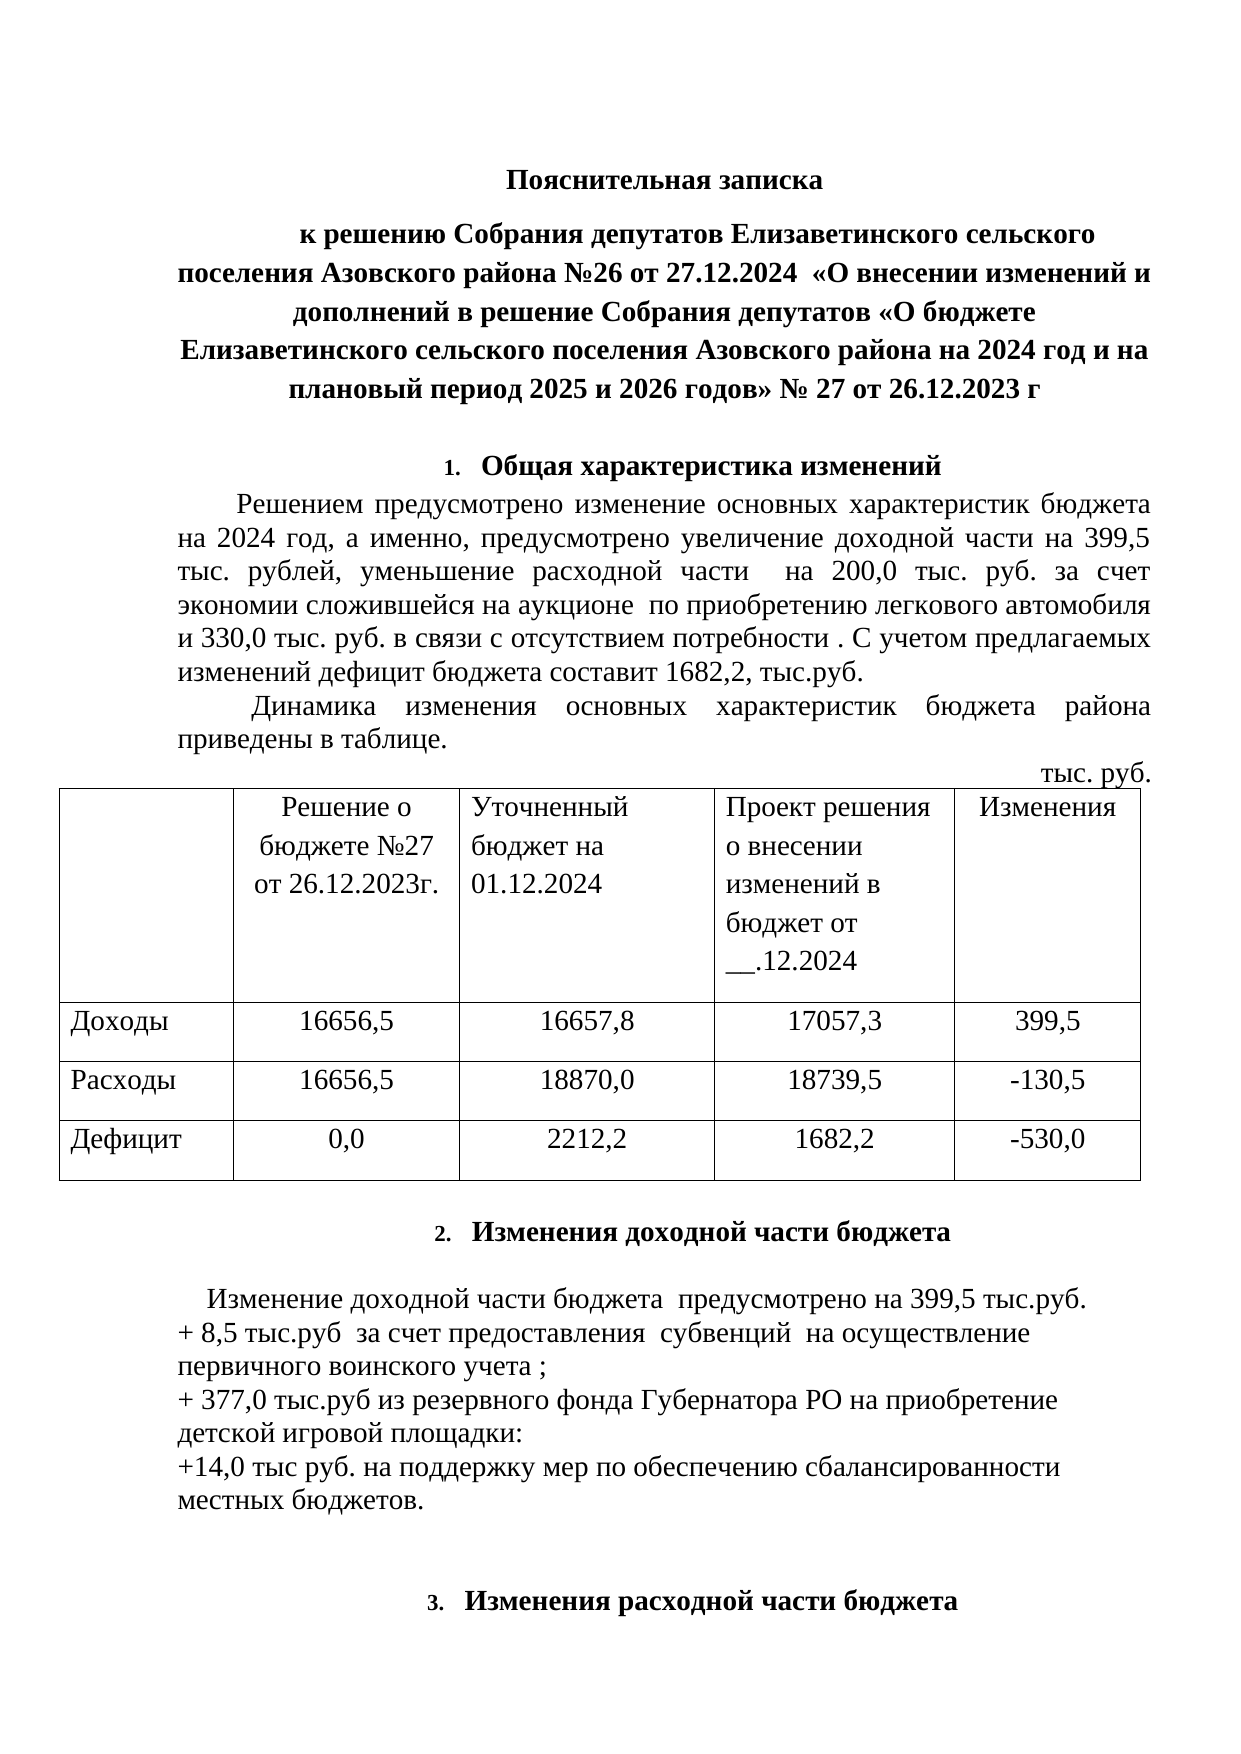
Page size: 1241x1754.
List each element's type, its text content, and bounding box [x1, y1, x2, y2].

text Изменение доходной части бюджета предусмотрено на 399,5 тыс.руб. [177, 1281, 1152, 1315]
table_header Проект решения о внесении изменений в бюджет от __.12.2024 [715, 789, 954, 1002]
table_header [60, 789, 233, 1002]
table_cell 18870,0 [460, 1062, 714, 1120]
table_cell -530,0 [955, 1121, 1140, 1179]
text к решению Собрания депутатов Елизаветинского сельского поселения Азовского района №26 от 27.12.2024 «О внесении изменений и дополнений в решение Собрания депутатов «О бюджете Елизаветинского сельского поселения Азовского района на 2024 год и на плановый период 2025 и 2026 годов» № 27 от 26.12.2023 г [177, 217, 1152, 404]
text Динамика изменения основных характеристик бюджета района приведены в таблице. [177, 688, 1152, 755]
text + 8,5 тыс.руб за счет предоставления субвенций на осуществление первичного воинского учета ; [177, 1315, 1152, 1382]
table_header Решение о бюджете №27 от 26.12.2023г. [234, 789, 459, 1002]
table_cell 16656,5 [234, 1003, 459, 1061]
table_cell Расходы [60, 1062, 233, 1120]
table_cell 2212,2 [460, 1121, 714, 1179]
table_cell Доходы [60, 1003, 233, 1061]
list Общая характеристика изменений [233, 448, 1152, 481]
table_cell Дефицит [60, 1121, 233, 1179]
list Изменения доходной части бюджета [233, 1214, 1152, 1248]
table_cell 1682,2 [715, 1121, 954, 1179]
table_cell 0,0 [234, 1121, 459, 1179]
text +14,0 тыс руб. на поддержку мер по обеспечению сбалансированности местных бюджетов. [177, 1449, 1152, 1516]
table_header Изменения [955, 789, 1140, 1002]
table_cell 18739,5 [715, 1062, 954, 1120]
table_header Уточненный бюджет на 01.12.2024 [460, 789, 714, 1002]
table_cell 16656,5 [234, 1062, 459, 1120]
table_cell -130,5 [955, 1062, 1140, 1120]
table_cell 17057,3 [715, 1003, 954, 1061]
text тыс. руб. [177, 755, 1152, 788]
list Изменения расходной части бюджета [233, 1583, 1152, 1617]
table_cell 399,5 [955, 1003, 1140, 1061]
text + 377,0 тыс.руб из резервного фонда Губернатора РО на приобретение детской игровой площадки: [177, 1382, 1152, 1449]
table_cell 16657,8 [460, 1003, 714, 1061]
text Решением предусмотрено изменение основных характеристик бюджета на 2024 год, а именно, предусмотрено увеличение доходной части на 399,5 тыс. рублей, уменьшение расходной части на 200,0 тыс. руб. за счет экономии сложившейся на аукционе по приобретению легкового автомобиля и 330,0 тыс. руб. в связи с отсутствием потребности . С учетом предлагаемых изменений дефицит бюджета составит 1682,2, тыс.руб. [177, 486, 1152, 688]
text Пояснительная записка [177, 162, 1152, 196]
